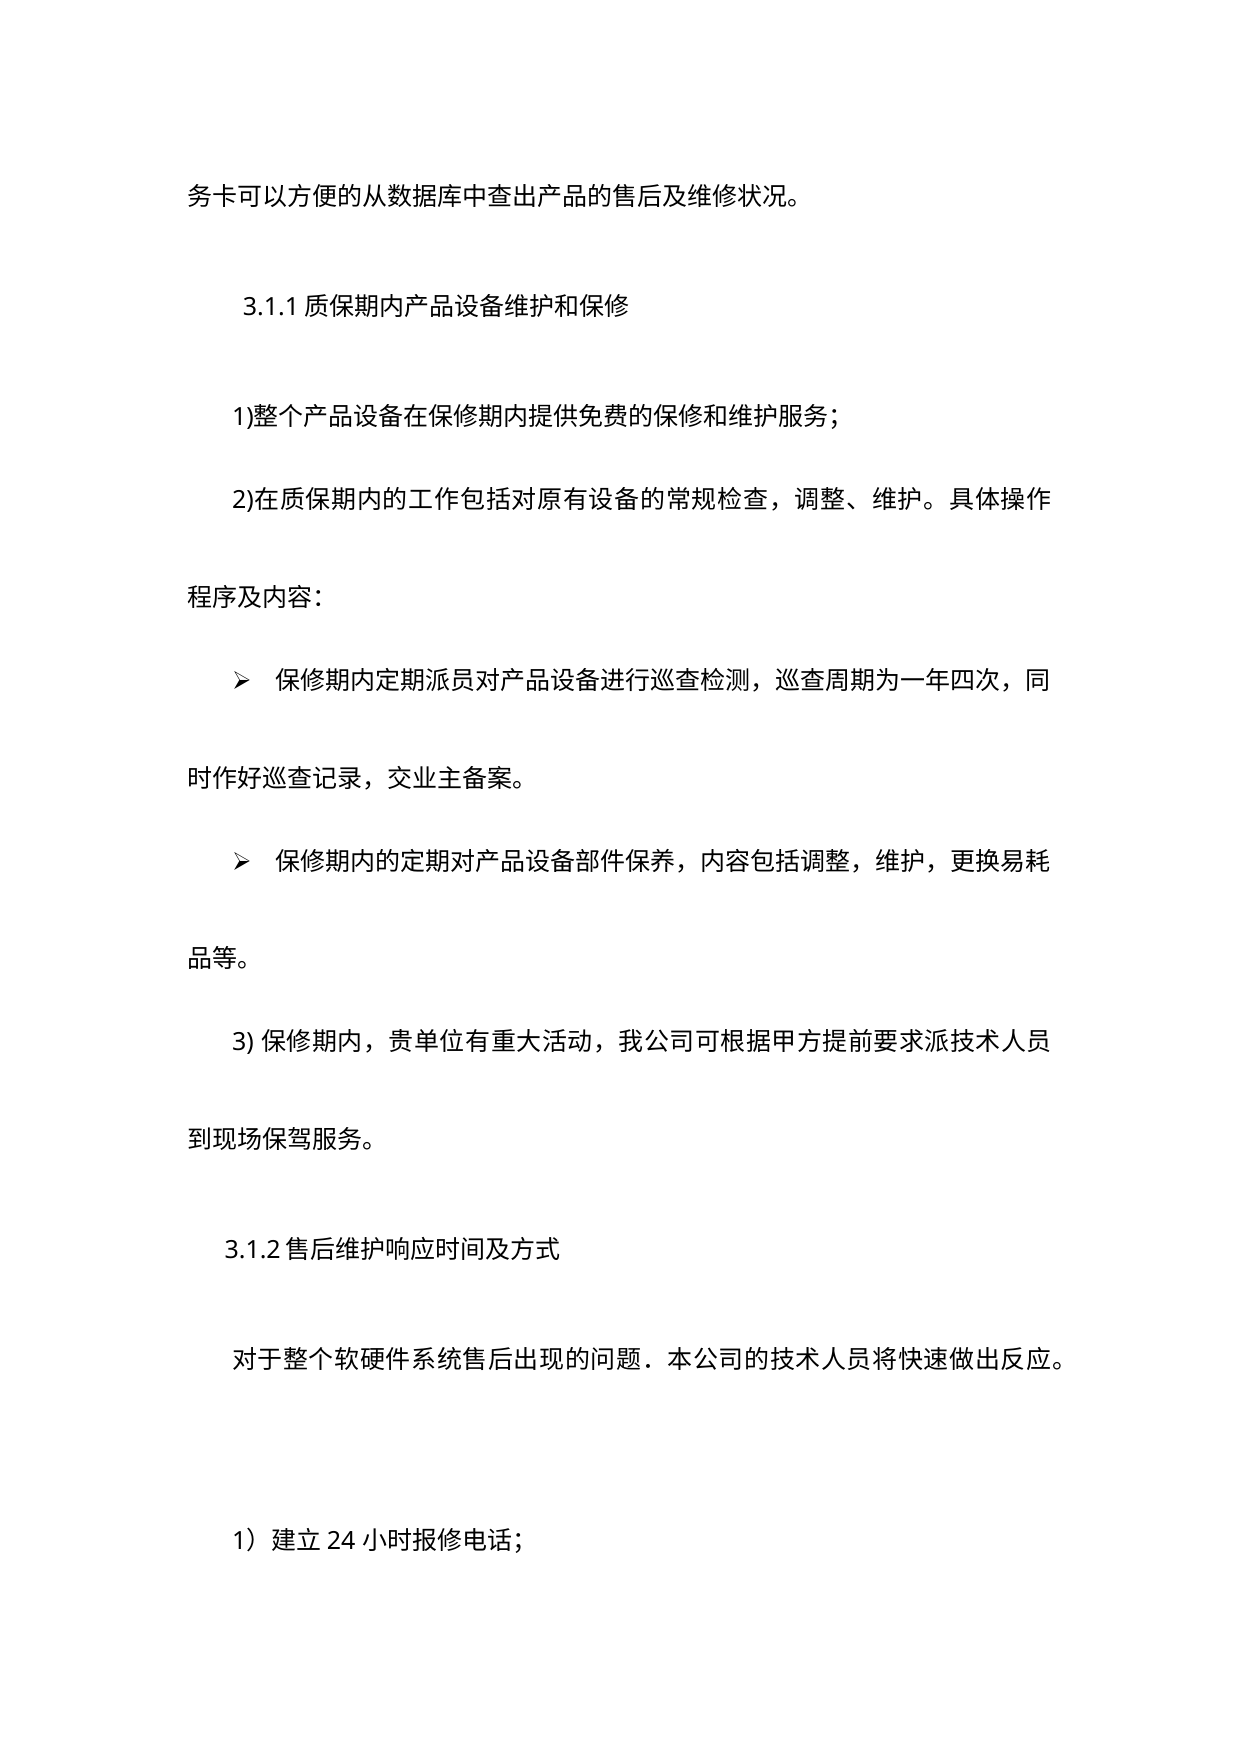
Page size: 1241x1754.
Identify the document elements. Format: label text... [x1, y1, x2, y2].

text 1）建立 24 小时报修电话； [187, 1506, 1053, 1571]
text 对于整个软硬件系统售后出现的问题．本公司的技术人员将快速做出反应。 [187, 1325, 1053, 1488]
subtitle 3.1.1质保期内产品设备维护和保修 [243, 272, 1053, 337]
list 保修期内的定期对产品设备部件保养，内容包括调整，维护，更换易耗品等。 [187, 827, 1053, 989]
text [187, 162, 1053, 227]
subtitle 3.1.2售后维护响应时间及方式 [187, 1215, 1053, 1280]
text 1)整个产品设备在保修期内提供免费的保修和维护服务； [187, 382, 1053, 447]
text 3) 保修期内，贵单位有重大活动，我公司可根据甲方提前要求派技术人员到现场保驾服务。 [187, 1007, 1053, 1170]
text 2)在质保期内的工作包括对原有设备的常规检查，调整、维护。具体操作程序及内容： [187, 466, 1053, 628]
list 保修期内定期派员对产品设备进行巡查检测，巡查周期为一年四次，同时作好巡查记录，交业主备案。 [187, 646, 1053, 809]
